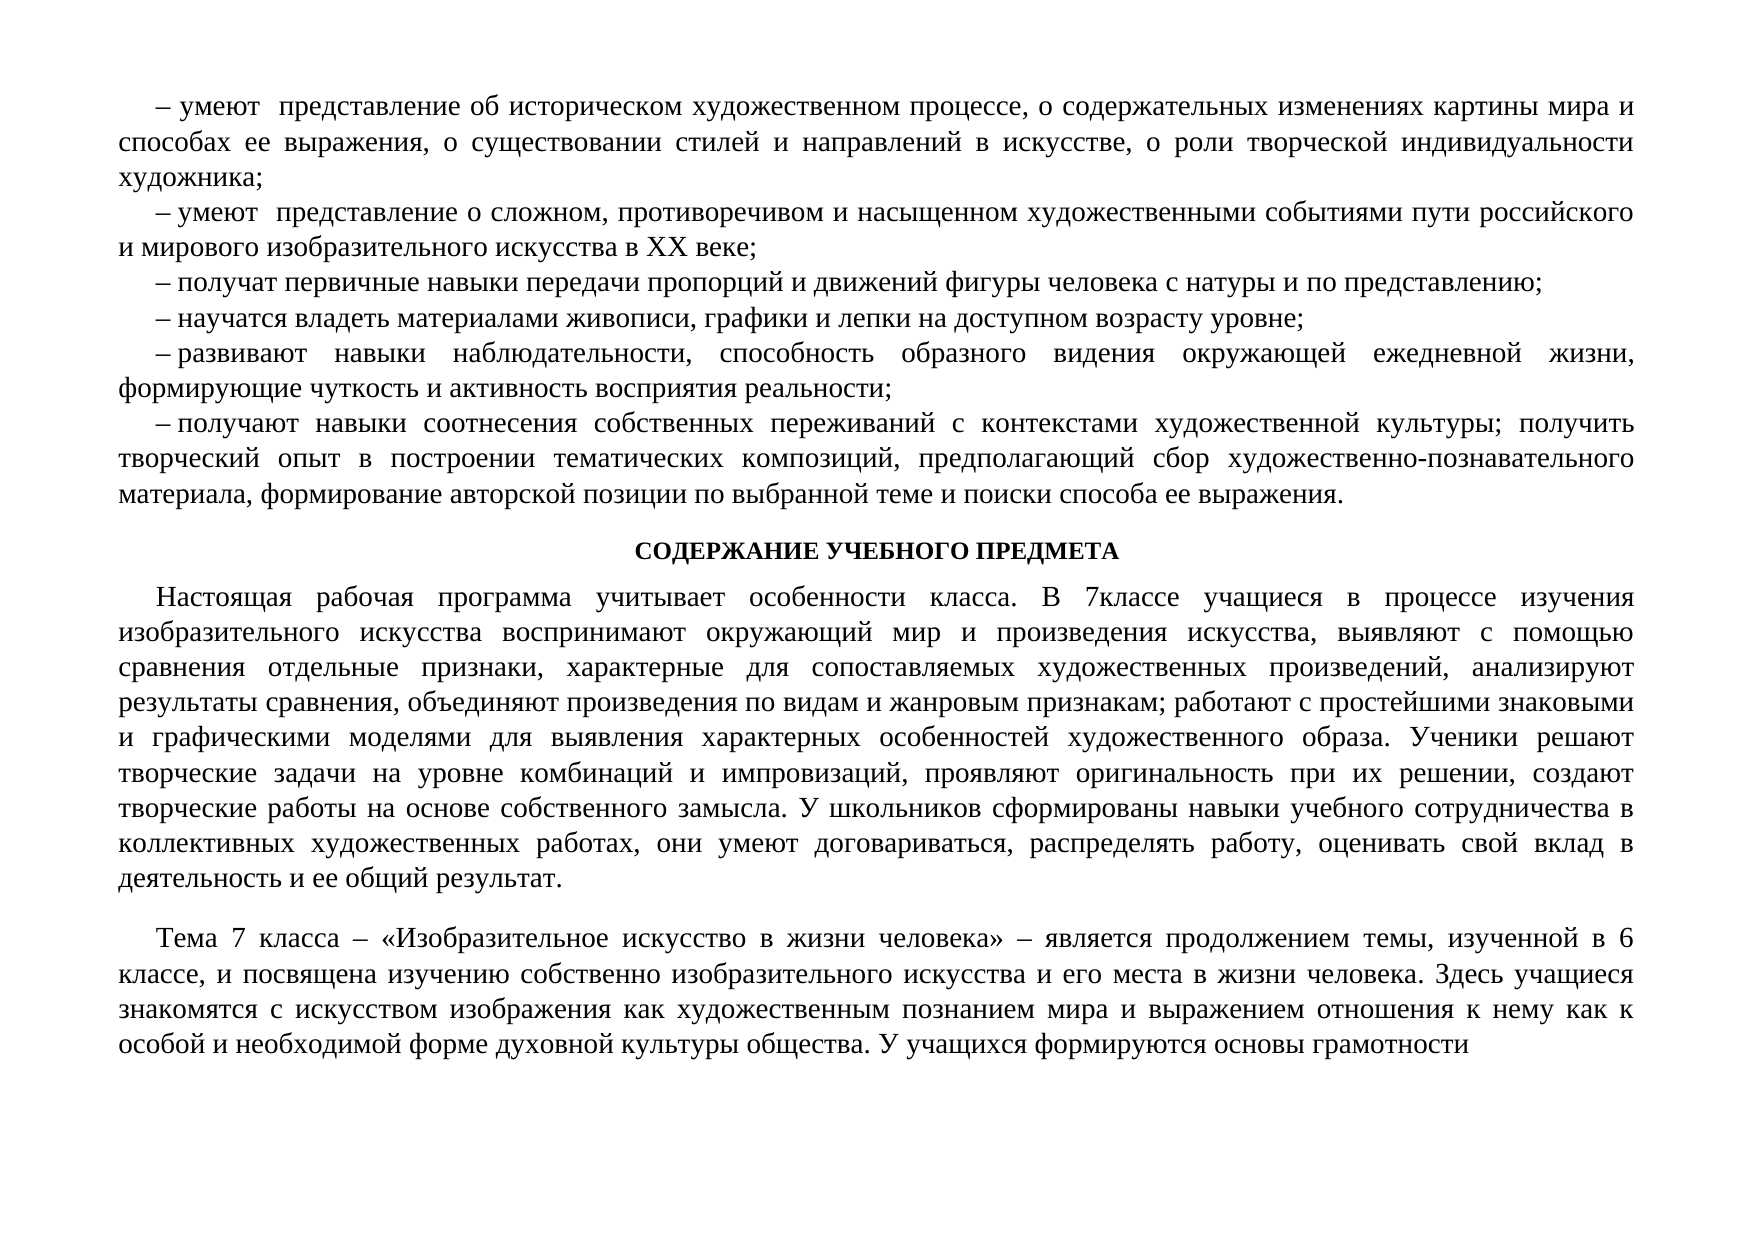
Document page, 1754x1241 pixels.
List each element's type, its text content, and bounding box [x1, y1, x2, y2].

text – развивают навыки наблюдательности, способность образного видения окружающей ежедневной жизни, формирующие чуткость и активность восприятия реальности; [118, 335, 1636, 404]
text – умеют представление о сложном, противоречивом и насыщенном художественными событиями пути российского и мирового изобразительного искусства в XX веке; [118, 194, 1636, 263]
text – умеют представление об историческом художественном процессе, о содержательных изменениях картины мира и способах ее выражения, о существовании стилей и направлений в искусстве, о роли творческой индивидуальности художника; [118, 88, 1636, 192]
text Содержание учебного предмета [118, 536, 1636, 565]
text Настоящая рабочая программа учитывает особенности класса. В 7классе учащиеся в процессе изучения изобразительного искусства воспринимают окружающий мир и произведения искусства, выявляют с помощью сравнения отдельные признаки, характерные для сопоставляемых художественных произведений, анализируют результаты сравнения, объединяют произведения по видам и жанровым признакам; работают с простейшими знаковыми и графическими моделями для выявления характерных особенностей художественного образа. Ученики решают творческие задачи на уровне комбинаций и импровизаций, проявляют оригинальность при их решении, создают творческие работы на основе собственного замысла. У школьников сформированы навыки учебного сотрудничества в коллективных художественных работах, они умеют договариваться, распределять работу, оценивать свой вклад в деятельность и ее общий результат. [118, 579, 1636, 894]
text – научатся владеть материалами живописи, графики и лепки на доступном возрасту уровне; [118, 300, 1636, 333]
text – получат первичные навыки передачи пропорций и движений фигуры человека с натуры и по представлению; [118, 264, 1636, 298]
text Тема 7 класса – «Изобразительное искусство в жизни человека» – является продолжением темы, изученной в 6 классе, и посвящена изучению собственно изобразительного искусства и его места в жизни человека. Здесь учащиеся знакомятся с искусством изображения как художественным познанием мира и выражением отношения к нему как к особой и необходимой форме духовной культуры общества. У учащихся формируются основы грамотности [118, 921, 1636, 1060]
text – получают навыки соотнесения собственных переживаний с контекстами художественной культуры; получить творческий опыт в построении тематических композиций, предполагающий сбор художественно-познавательного материала, формирование авторской позиции по выбранной теме и поиски способа ее выражения. [118, 405, 1636, 509]
